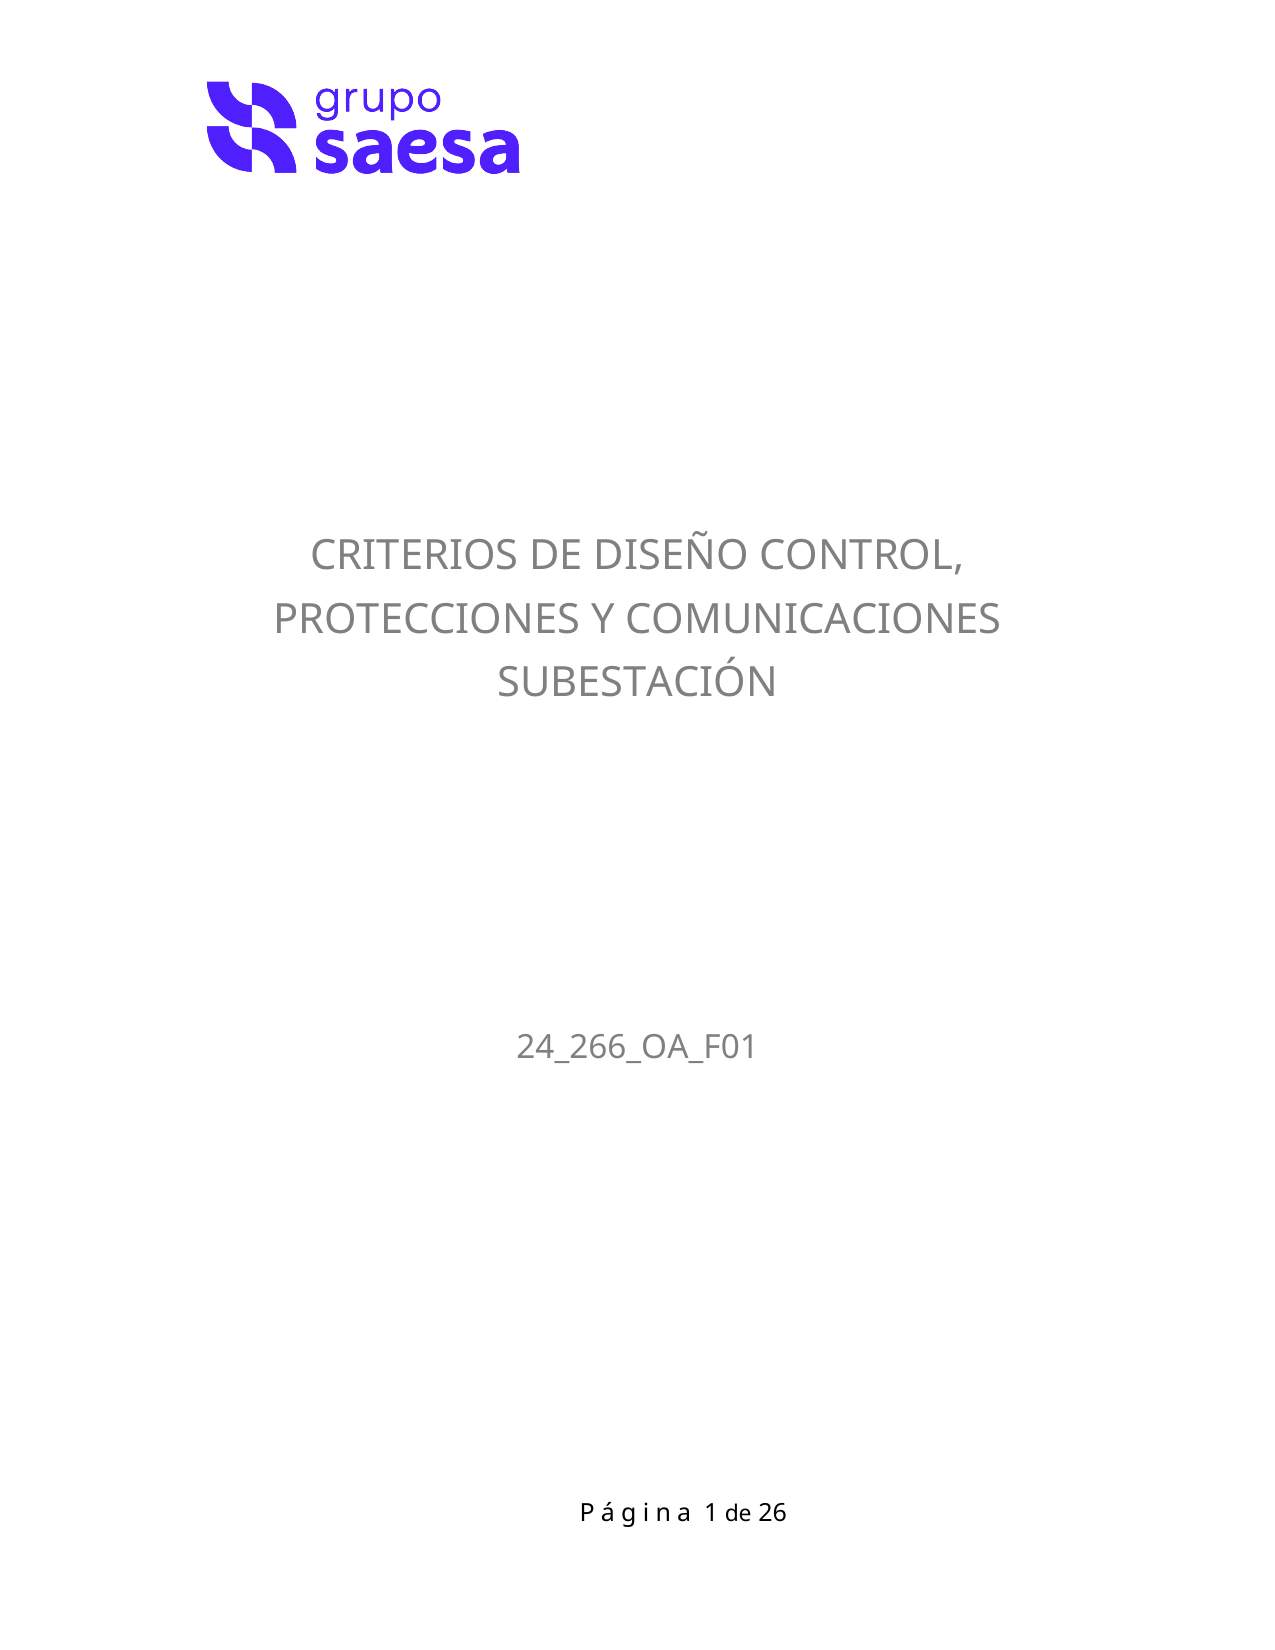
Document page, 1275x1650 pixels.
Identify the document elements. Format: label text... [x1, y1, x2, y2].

text CRITERIOS DE DISEÑO CONTROL, PROTECCIONES Y COMUNICACIONES SUBESTACIÓN [177, 525, 1098, 709]
text 24_266_OA_F01 [177, 1023, 1098, 1068]
